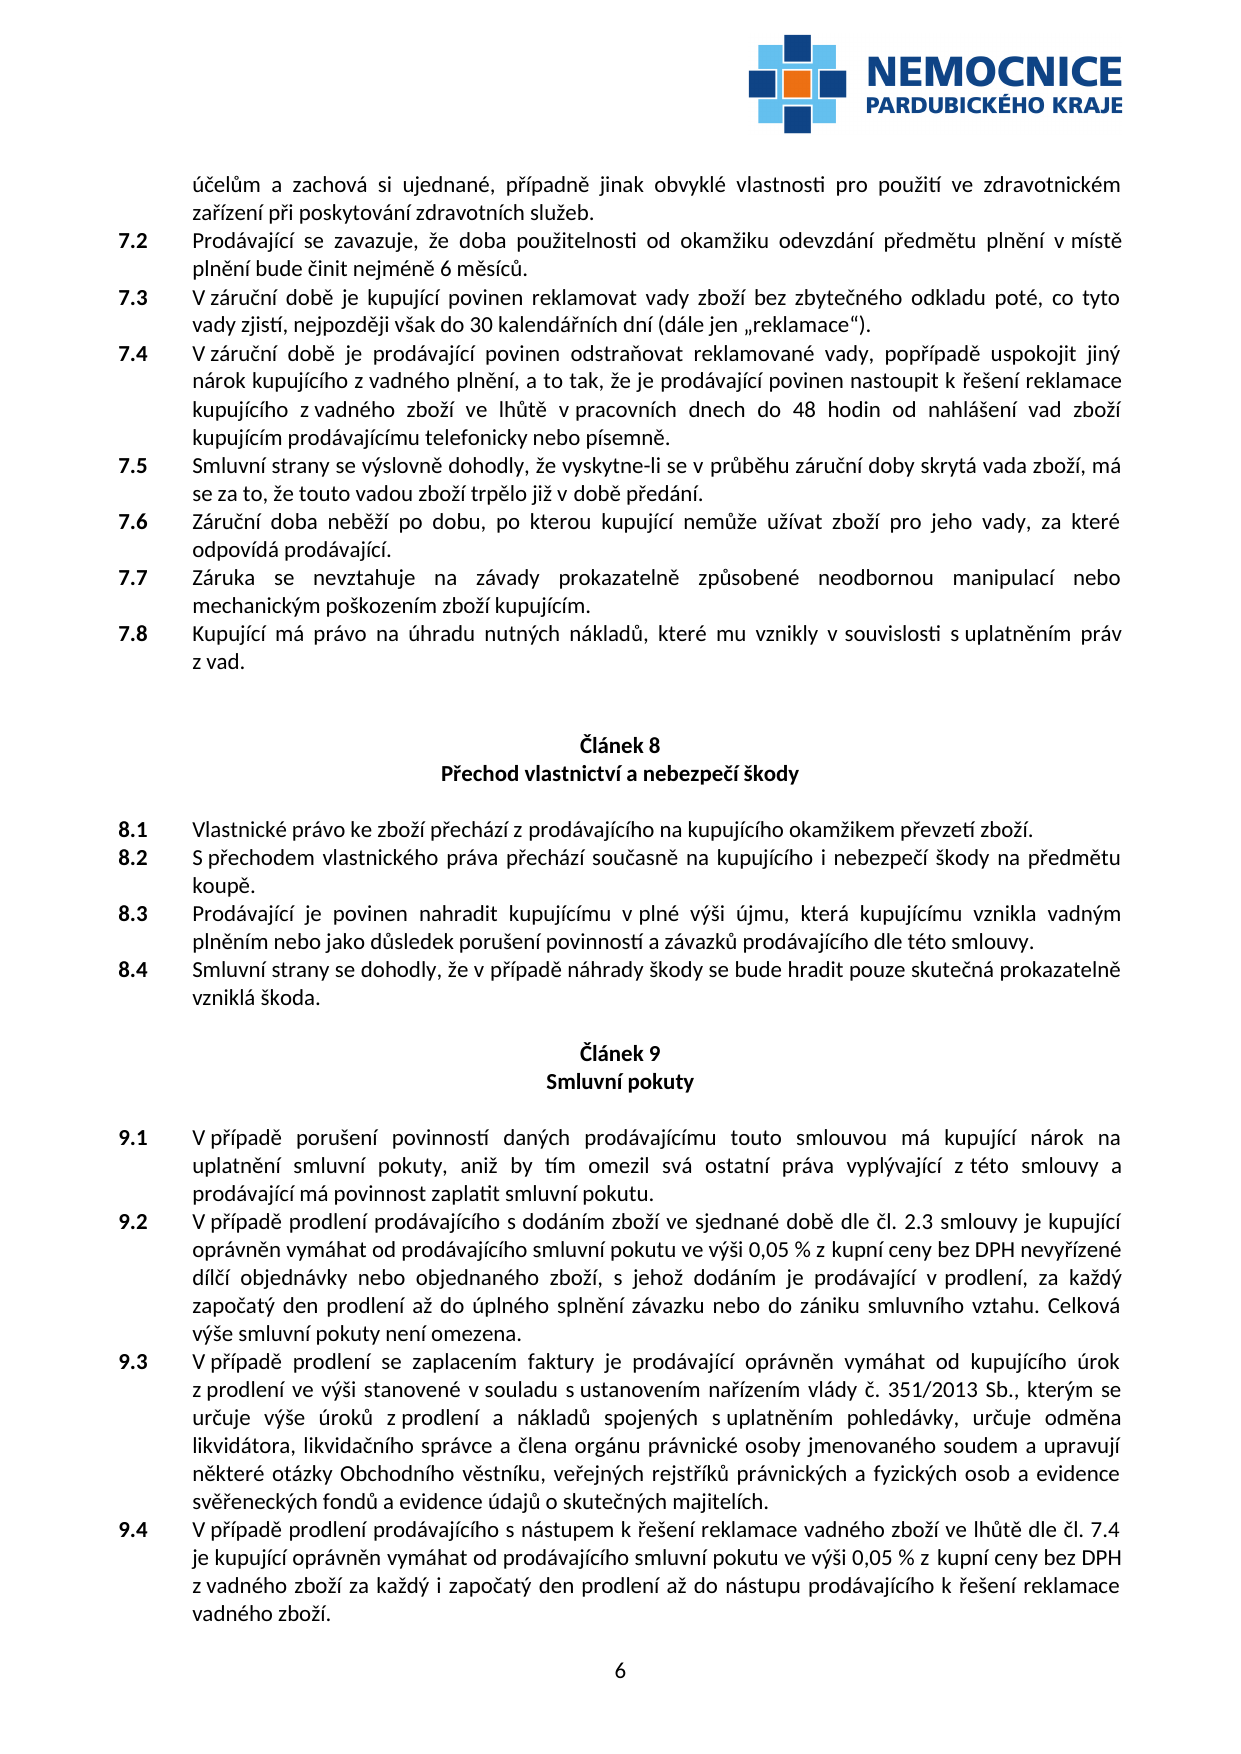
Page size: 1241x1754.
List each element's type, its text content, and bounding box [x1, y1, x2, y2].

text Přechod vlastnictví a nebezpečí škody [118, 759, 1122, 787]
text 8.1 Vlastnické právo ke zboží přechází z prodávajícího na kupujícího okamžikem převzetí zboží. [118, 815, 1122, 843]
text 7.7 Záruka se nevztahuje na závady prokazatelně způsobené neodbornou manipulací nebo mechanickým poškozením zboží kupujícím. [118, 563, 1122, 619]
text Článek 9 [118, 1039, 1122, 1067]
text 7.3 V záruční době je kupující povinen reklamovat vady zboží bez zbytečného odkladu poté, co tyto vady zjistí, nejpozději však do 30 kalendářních dní (dále jen „reklamace“). [118, 283, 1122, 339]
text 9.3 V případě prodlení se zaplacením faktury je prodávající oprávněn vymáhat od kupujícího úrok z prodlení ve výši stanovené v souladu s ustanovením nařízením vlády č. 351/2013 Sb., kterým se určuje výše úroků z prodlení a nákladů spojených s uplatněním pohledávky, určuje odměna likvidátora, likvidačního správce a člena orgánu právnické osoby jmenovaného soudem a upravují některé otázky Obchodního věstníku, veřejných rejstříků právnických a fyzických osob a evidence svěřeneckých fondů a evidence údajů o skutečných majitelích. [118, 1347, 1122, 1516]
text 9.2 V případě prodlení prodávajícího s dodáním zboží ve sjednané době dle čl. 2.3 smlouvy je kupující oprávněn vymáhat od prodávajícího smluvní pokutu ve výši 0,05 % z kupní ceny bez DPH nevyřízené dílčí objednávky nebo objednaného zboží, s jehož dodáním je prodávající v prodlení, za každý započatý den prodlení až do úplného splnění závazku nebo do zániku smluvního vztahu. Celková výše smluvní pokuty není omezena. [118, 1207, 1122, 1347]
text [118, 171, 1122, 227]
text 7.2 Prodávající se zavazuje, že doba použitelnosti od okamžiku odevzdání předmětu plnění v místě plnění bude činit nejméně 6 měsíců. [118, 227, 1122, 283]
text 7.4 V záruční době je prodávající povinen odstraňovat reklamované vady, popřípadě uspokojit jiný nárok kupujícího z vadného plnění, a to tak, že je prodávající povinen nastoupit k řešení reklamace kupujícího z vadného zboží ve lhůtě v pracovních dnech do 48 hodin od nahlášení vad zboží kupujícím prodávajícímu telefonicky nebo písemně. [118, 339, 1122, 451]
text 7.6 Záruční doba neběží po dobu, po kterou kupující nemůže užívat zboží pro jeho vady, za které odpovídá prodávající. [118, 507, 1122, 563]
text 7.5 Smluvní strany se výslovně dohodly, že vyskytne-li se v průběhu záruční doby skrytá vada zboží, má se za to, že touto vadou zboží trpělo již v době předání. [118, 451, 1122, 507]
text Článek 8 [118, 731, 1122, 759]
picture [747, 33, 1123, 135]
text 7.8 Kupující má právo na úhradu nutných nákladů, které mu vznikly v souvislosti s uplatněním práv z vad. [118, 619, 1122, 675]
text 8.3 Prodávající je povinen nahradit kupujícímu v plné výši újmu, která kupujícímu vznikla vadným plněním nebo jako důsledek porušení povinností a závazků prodávajícího dle této smlouvy. [118, 899, 1122, 955]
text 9.1 V případě porušení povinností daných prodávajícímu touto smlouvou má kupující nárok na uplatnění smluvní pokuty, aniž by tím omezil svá ostatní práva vyplývající z této smlouvy a prodávající má povinnost zaplatit smluvní pokutu. [118, 1123, 1122, 1207]
text 9.4 V případě prodlení prodávajícího s nástupem k řešení reklamace vadného zboží ve lhůtě dle čl. 7.4 je kupující oprávněn vymáhat od prodávajícího smluvní pokutu ve výši 0,05 % z kupní ceny bez DPH z vadného zboží za každý i započatý den prodlení až do nástupu prodávajícího k řešení reklamace vadného zboží. [118, 1516, 1122, 1628]
text Smluvní pokuty [118, 1067, 1122, 1095]
text 8.4 Smluvní strany se dohodly, že v případě náhrady škody se bude hradit pouze skutečná prokazatelně vzniklá škoda. [118, 955, 1122, 1011]
text 8.2 S přechodem vlastnického práva přechází současně na kupujícího i nebezpečí škody na předmětu koupě. [118, 843, 1122, 899]
